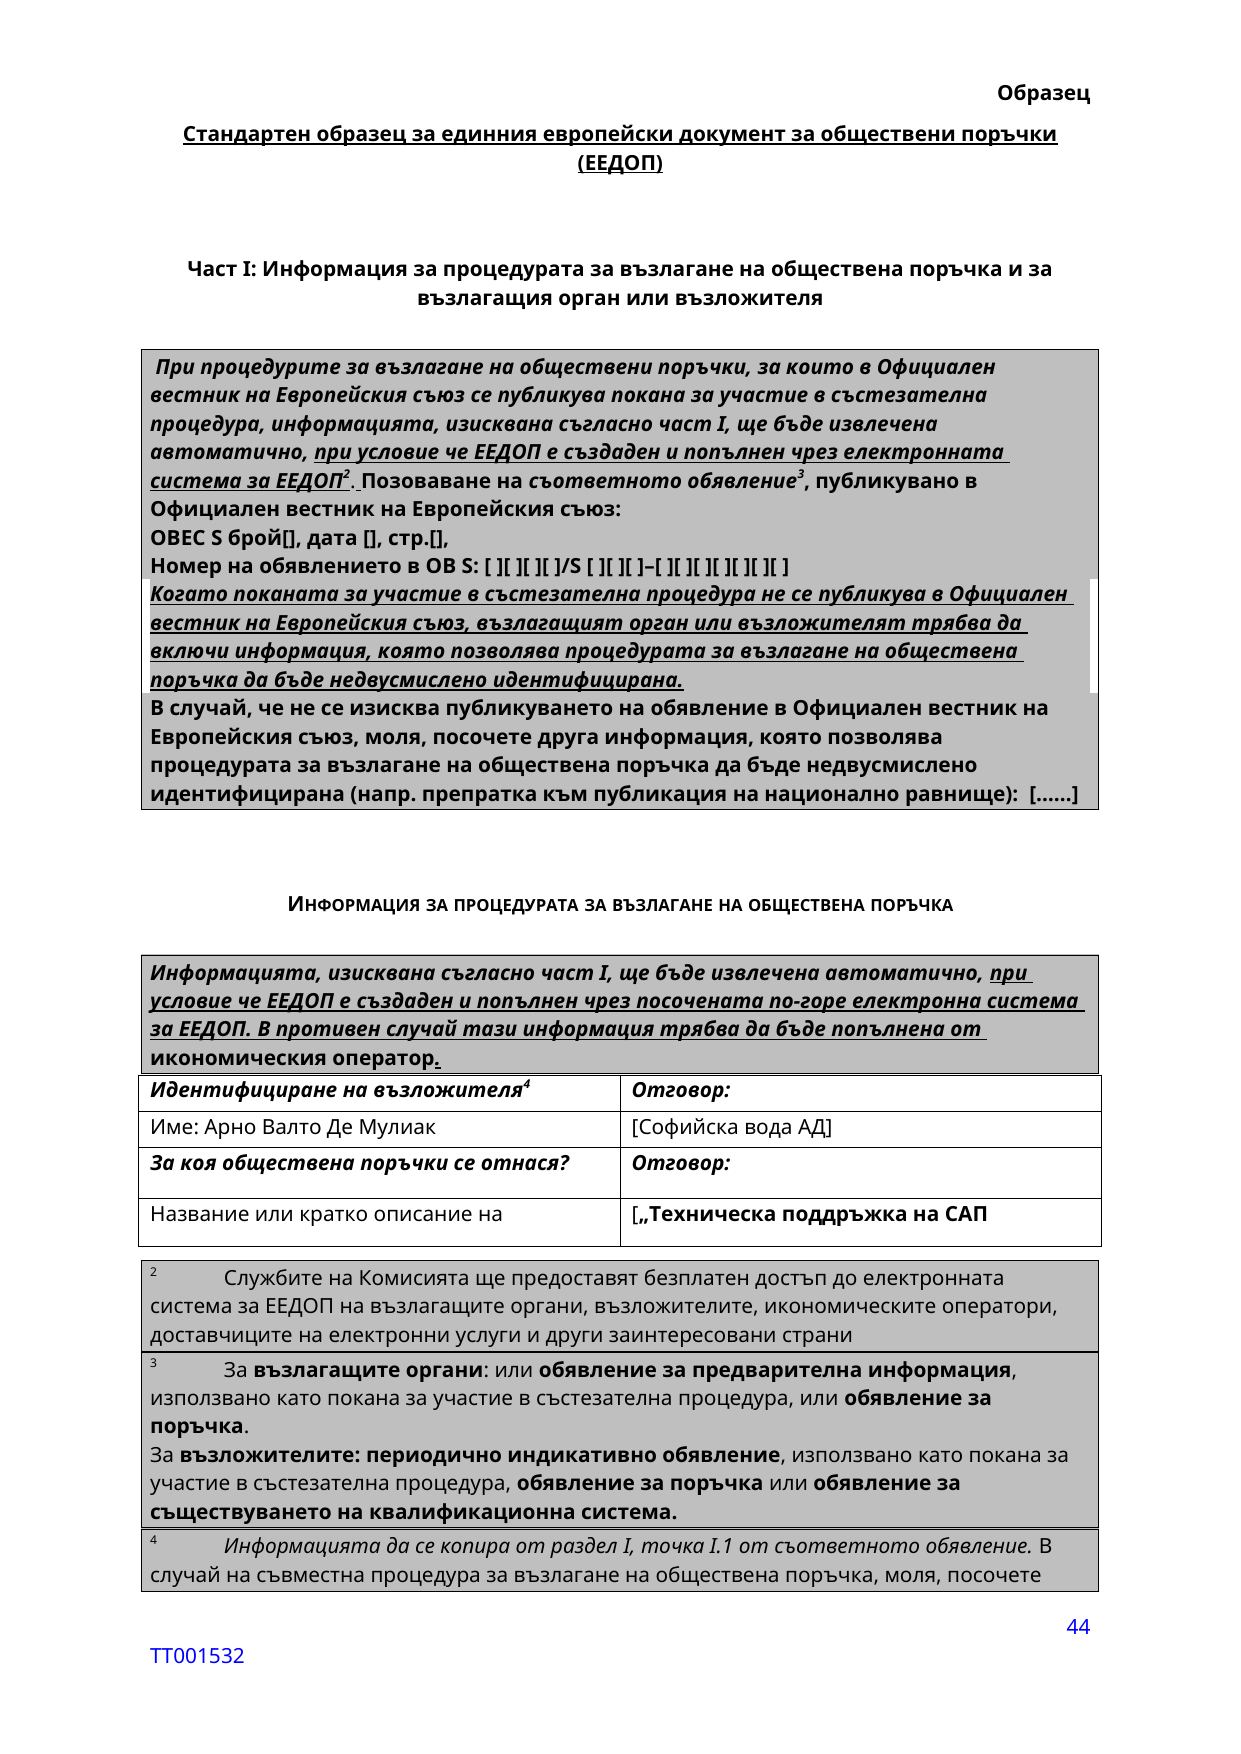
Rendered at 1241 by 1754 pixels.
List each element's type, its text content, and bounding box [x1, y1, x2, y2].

text В случай, че не се изисква публикуването на обявление в Официален вестник на Европейския съюз, моля, посочете друга информация, която позволява процедурата за възлагане на обществена поръчка да бъде недвусмислено идентифицирана (напр. препратка към публикация на национално равнище): [……] [142, 690, 1098, 809]
text При процедурите за възлагане на обществени поръчки, за които в Официален вестник на Европейския съюз се публикува покана за участие в състезателна процедура, информацията, изисквана съгласно част I, ще бъде извлечена автоматично, при условие че ЕЕДОП е създаден и попълнен чрез електронната система за ЕЕДОП. Позоваване на съответното обявление, публикувано в Официален вестник на Европейския съюз: OВEС S брой[], дата [], стр.[], Номер на обявлението в ОВ S: [ ][ ][ ][ ]/S [ ][ ][ ]–[ ][ ][ ][ ][ ][ ][ ] [142, 350, 1098, 579]
table_cell Отговор: [621, 1148, 1101, 1198]
table_cell Име: Арно Валто Де Мулиак [139, 1112, 620, 1147]
table_cell За коя обществена поръчки се отнася? [139, 1148, 620, 1198]
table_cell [621, 1199, 1101, 1246]
table_header Отговор: [621, 1076, 1101, 1111]
text Информацията, изисквана съгласно част I, ще бъде извлечена автоматично, при условие че ЕЕДОП е създаден и попълнен чрез посочената по-горе електронна система за ЕЕДОП. В противен случай тази информация трябва да бъде попълнена от икономическия оператор. [142, 956, 1098, 1073]
text Когато поканата за участие в състезателна процедура не се публикува в Официален вестник на Европейския съюз, възлагащият орган или възложителят трябва да включи информация, която позволява процедурата за възлагане на обществена поръчка да бъде недвусмислено идентифицирана. [150, 579, 1090, 690]
text Част І: Информация за процедурата за възлагане на обществена поръчка и за възлагащия орган или възложителя [150, 254, 1090, 311]
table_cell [139, 1199, 620, 1246]
table_header Идентифициране на възложителя [139, 1076, 620, 1111]
text Стандартен образец за единния европейски документ за обществени поръчки (ЕЕДОП) [150, 119, 1090, 176]
text Информация за процедурата за възлагане на обществена поръчка [150, 889, 1090, 917]
text Образец [215, 78, 1090, 107]
table_cell [Софийска вода АД] [621, 1112, 1101, 1147]
